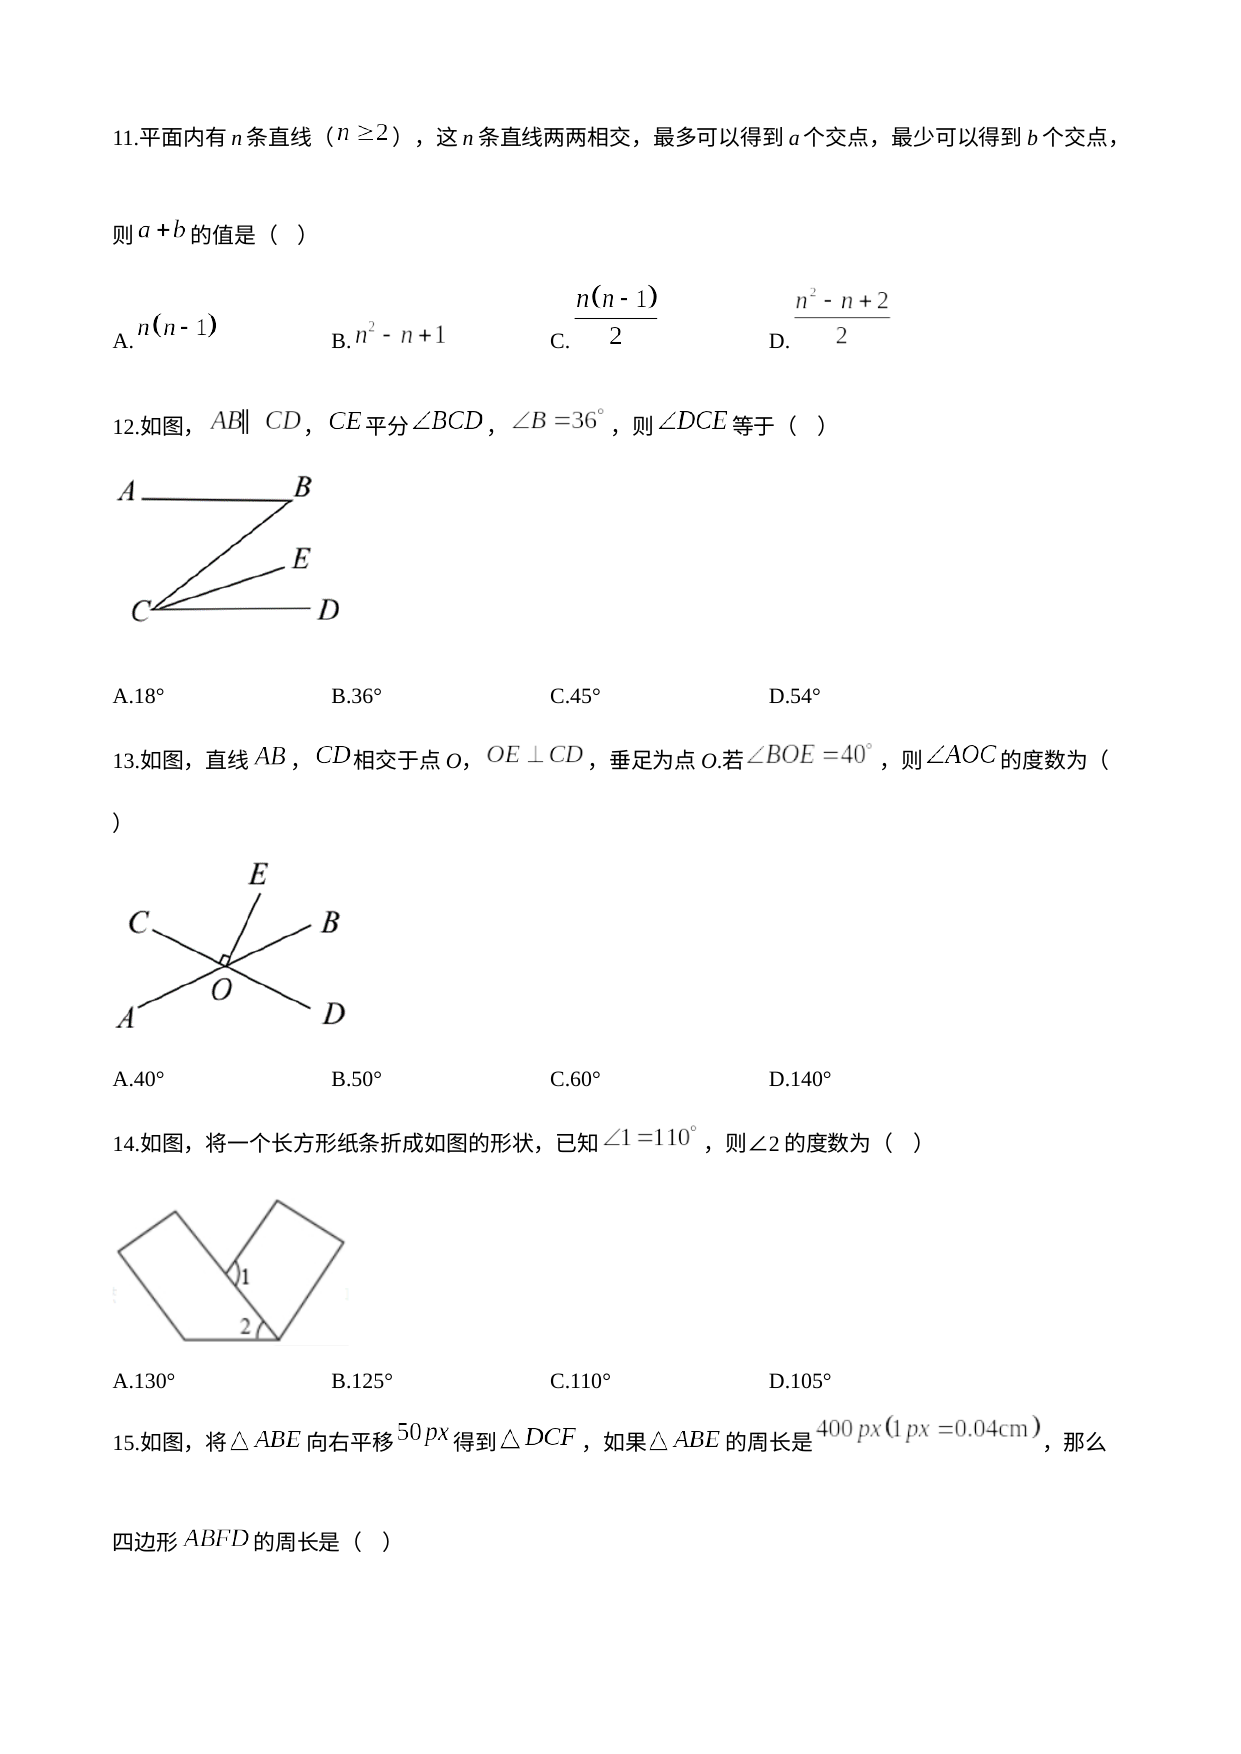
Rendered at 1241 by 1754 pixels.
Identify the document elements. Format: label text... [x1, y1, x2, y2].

text A.40° B.50° C.60° D.140° [112, 1062, 1128, 1095]
picture [112, 1188, 349, 1346]
picture [112, 854, 349, 1033]
text 14.如图，将一个长方形纸条折成如图的形状，已知，则∠2的度数为（ ） [112, 1108, 1128, 1173]
picture [112, 471, 349, 640]
text A. B. C. D. [112, 280, 1128, 378]
text A.130° B.125° C.110° D.105° [112, 1364, 1128, 1397]
text 13.如图，直线，相交于点O，，垂足为点O.若，则的度数为（ ） [112, 724, 1128, 838]
text 15.如图，将向右平移得到，如果的周长是，那么四边形的周长是（ ） [112, 1409, 1128, 1572]
text 11.平面内有n条直线（），这n条直线两两相交，最多可以得到a个交点，最少可以得到b个交点，则的值是（ ） [112, 102, 1128, 264]
text A.18° B.36° C.45° D.54° [112, 679, 1128, 712]
text 12.如图，，平分，，则等于（ ） [112, 390, 1128, 455]
